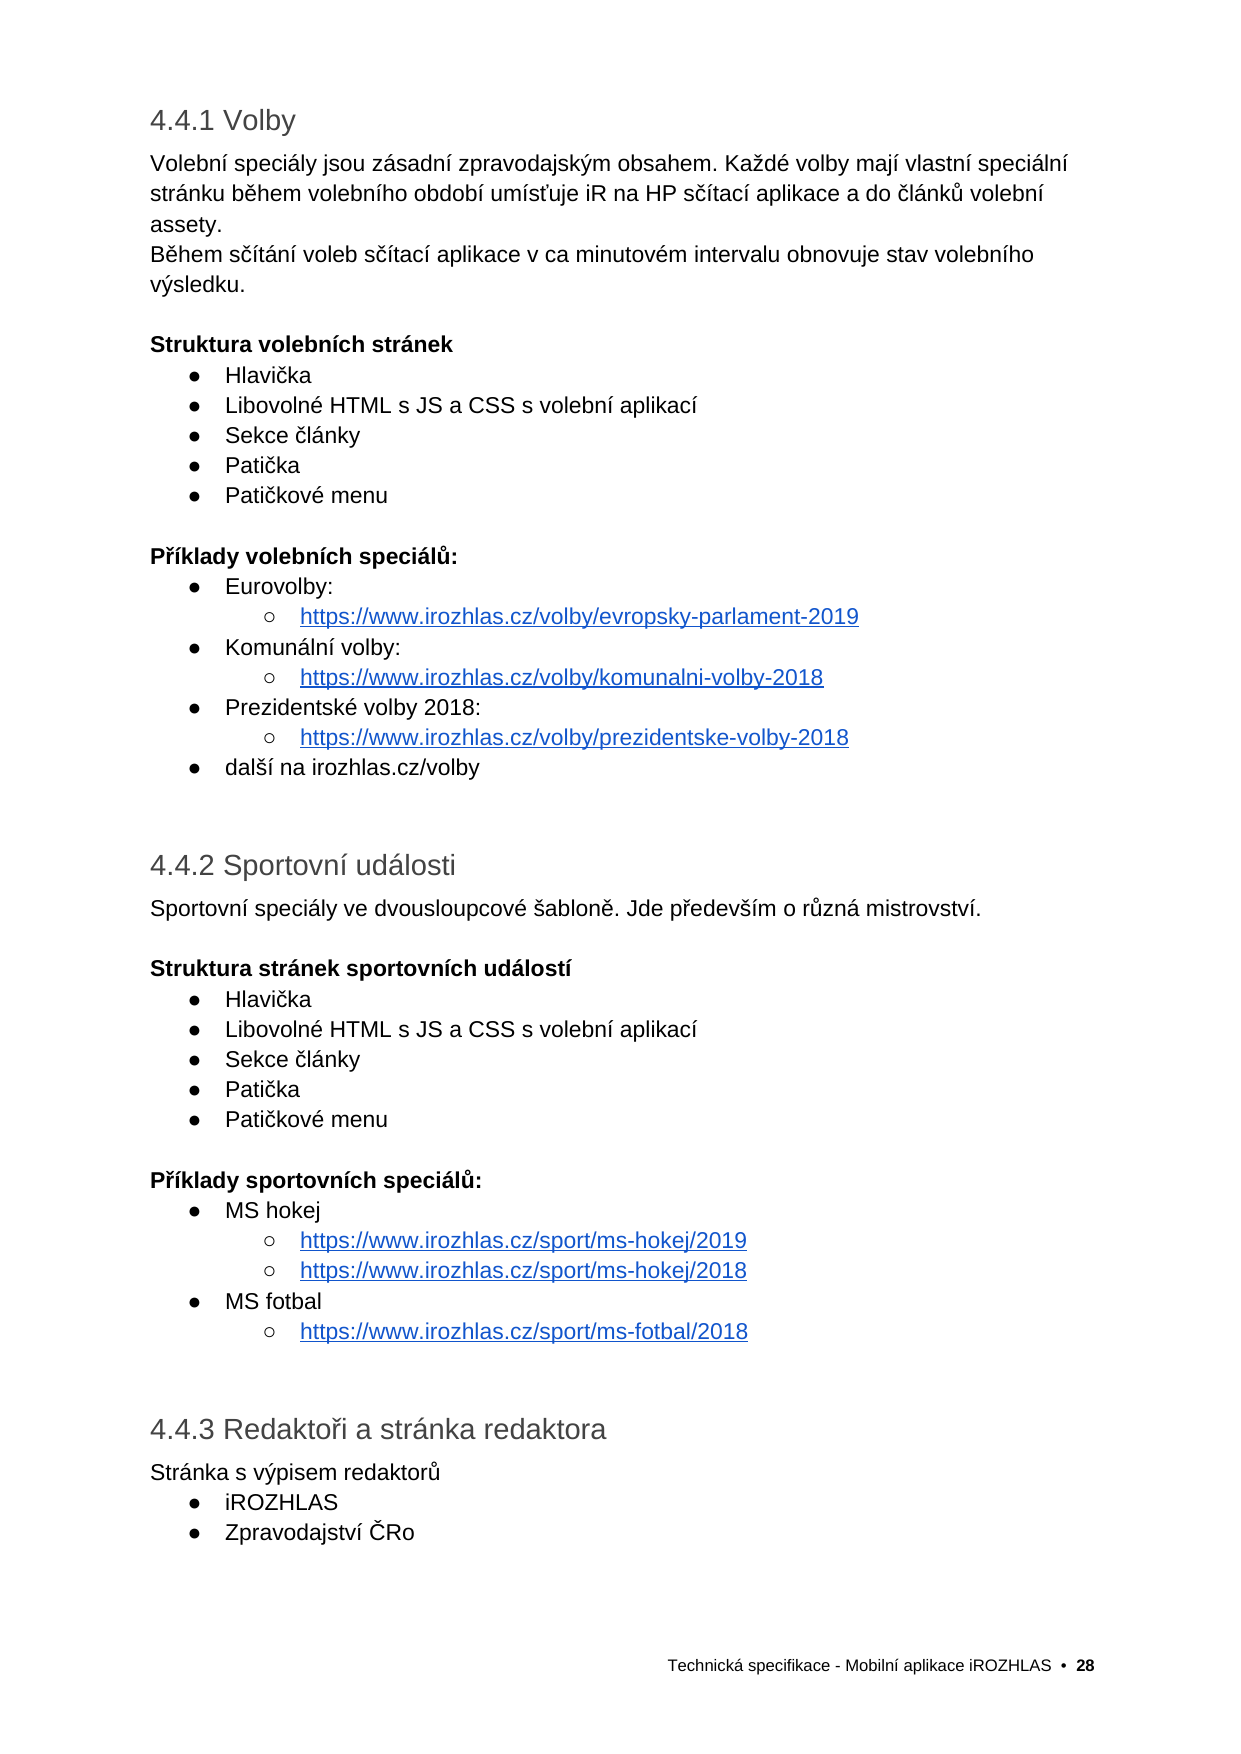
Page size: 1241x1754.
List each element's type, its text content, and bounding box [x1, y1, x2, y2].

list https://www.irozhlas.cz/volby/evropsky-parlament-2019 [262, 603, 1094, 630]
list Sekce články [187, 1046, 1094, 1072]
text Během sčítání voleb sčítací aplikace v ca minutovém intervalu obnovuje stav volebního výsledku. [150, 241, 1094, 297]
list Hlavička [187, 362, 1094, 388]
list https://www.irozhlas.cz/sport/ms-hokej/2019 [262, 1227, 1094, 1254]
list Patička [187, 452, 1094, 479]
list Hlavička [187, 986, 1094, 1012]
list Sekce články [187, 422, 1094, 448]
list https://www.irozhlas.cz/volby/komunalni-volby-2018 [262, 664, 1094, 690]
subtitle 4.4.1 Volby [150, 103, 1094, 137]
list Patičkové menu [187, 1106, 1094, 1133]
list https://www.irozhlas.cz/volby/prezidentske-volby-2018 [262, 724, 1094, 751]
list Patičkové menu [187, 482, 1094, 509]
subtitle 4.4.2 Sportovní události [150, 848, 1094, 882]
text Volební speciály jsou zásadní zpravodajským obsahem. Každé volby mají vlastní speciální stránku během volebního období umísťuje iR na HP sčítací aplikace a do článků volební assety. [150, 150, 1094, 237]
list Eurovolby: [187, 573, 1094, 599]
text Struktura stránek sportovních událostí [150, 955, 1094, 982]
text Stránka s výpisem redaktorů [150, 1458, 1094, 1485]
subtitle 4.4.3 Redaktoři a stránka redaktora [150, 1412, 1094, 1445]
text Sportovní speciály ve dvousloupcové šabloně. Jde především o různá mistrovství. [150, 895, 1094, 921]
list iROZHLAS [187, 1489, 1094, 1515]
list Libovolné HTML s JS a CSS s volební aplikací [187, 392, 1094, 418]
list MS hokej [187, 1197, 1094, 1223]
list Patička [187, 1076, 1094, 1103]
list Prezidentské volby 2018: [187, 694, 1094, 720]
text Příklady volebních speciálů: [150, 543, 1094, 569]
text Struktura volebních stránek [150, 331, 1094, 358]
list Libovolné HTML s JS a CSS s volební aplikací [187, 1016, 1094, 1042]
list Zpravodajství ČRo [187, 1519, 1094, 1545]
list https://www.irozhlas.cz/sport/ms-fotbal/2018 [262, 1318, 1094, 1344]
text Příklady sportovních speciálů: [150, 1167, 1094, 1193]
list další na irozhlas.cz/volby [187, 754, 1094, 781]
list https://www.irozhlas.cz/sport/ms-hokej/2018 [262, 1257, 1094, 1284]
list MS fotbal [187, 1288, 1094, 1314]
list Komunální volby: [187, 633, 1094, 660]
